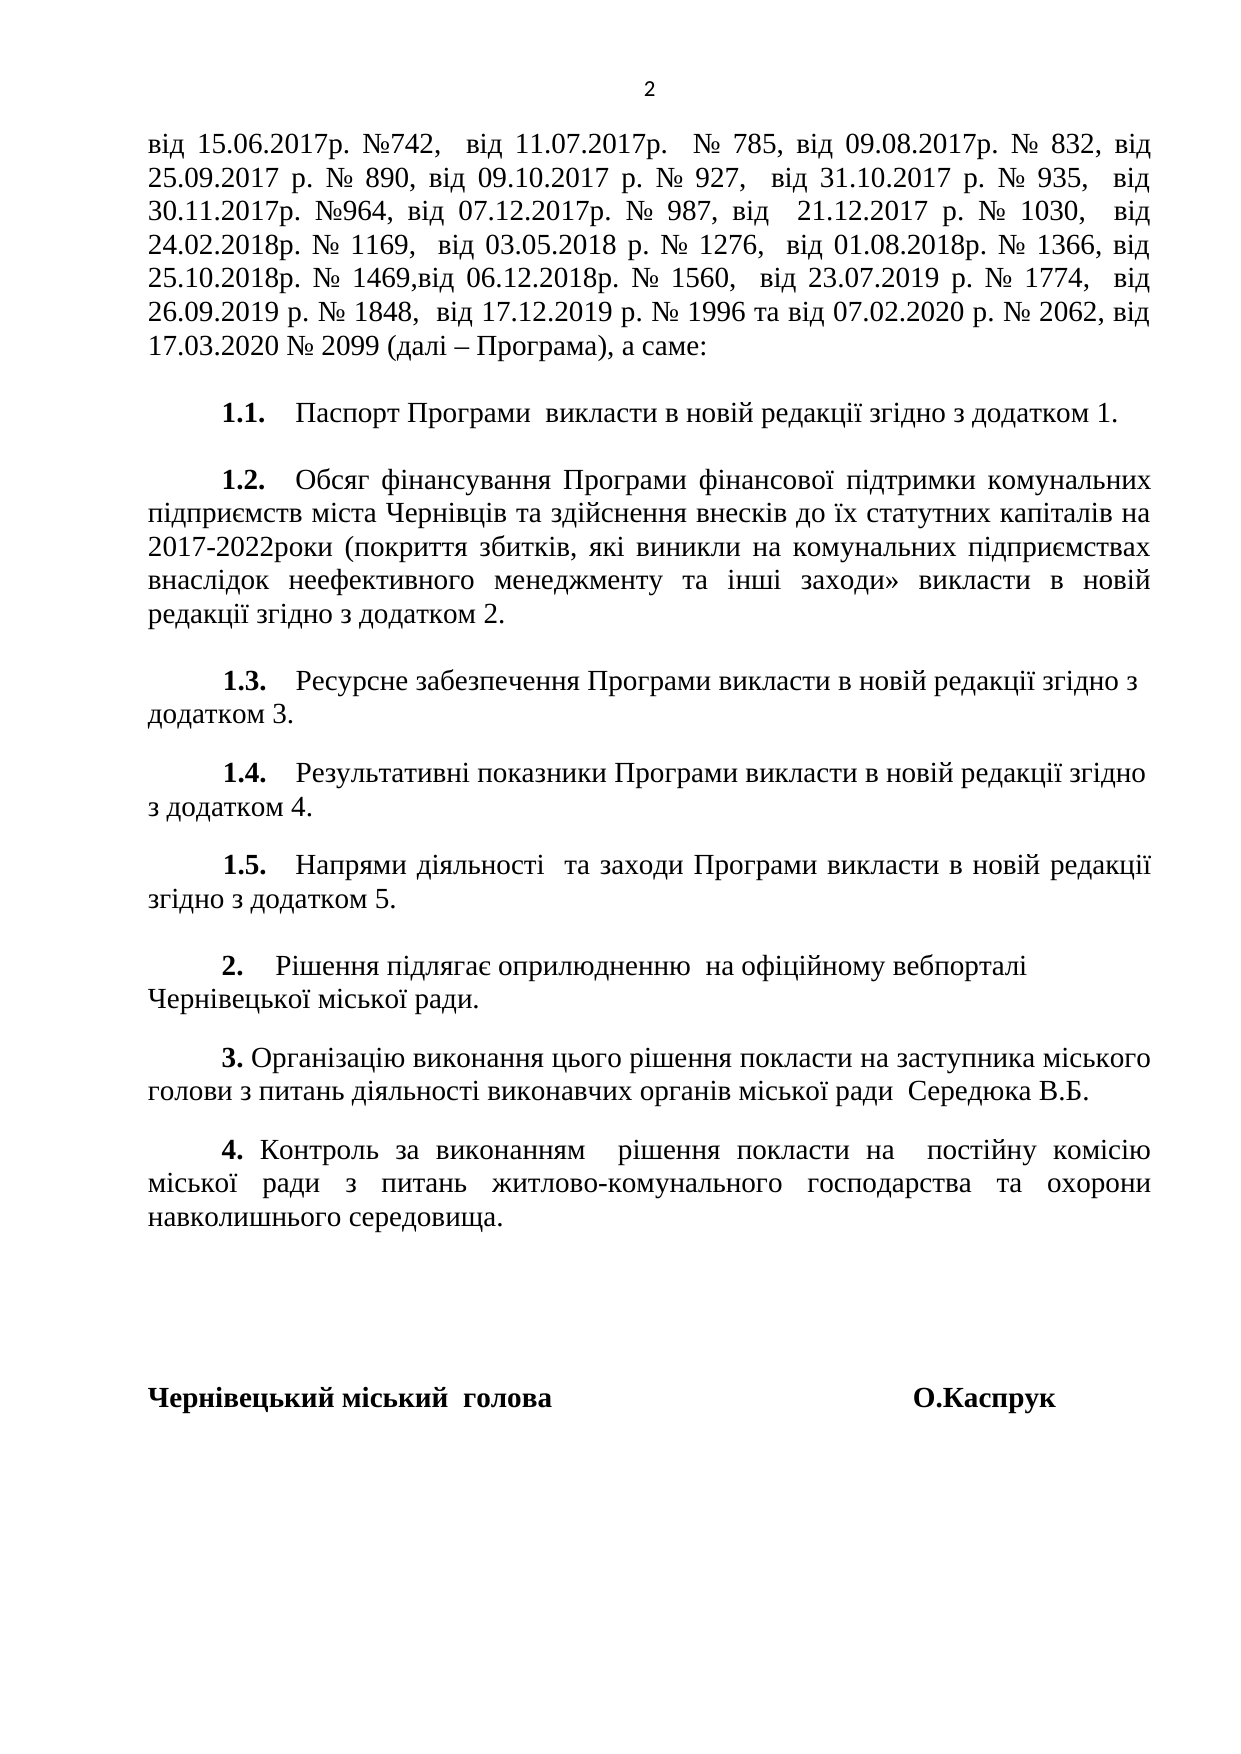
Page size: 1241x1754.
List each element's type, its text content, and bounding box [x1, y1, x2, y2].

list Ресурсне забезпечення Програми викласти в новій редакції згідно з [223, 663, 1152, 697]
list Обсяг фінансування Програми фінансової підтримки комунальних підприємств міста Чернівців та здійснення внесків до їх статутних капіталів на 2017-2022роки (покриття збитків, які виникли на комунальних підприємствах внаслідок неефективного менеджменту та інші заходи» викласти в новій редакції згідно з додатком 2. [148, 462, 1152, 629]
text додатком 3. [148, 697, 1152, 730]
text 4. Контроль за виконанням рішення покласти на постійну комісію міської ради з питань житлово-комунального господарства та охорони навколишнього середовища. [148, 1132, 1152, 1233]
text від 15.06.2017р. №742, від 11.07.2017р. № 785, від 09.08.2017р. № 832, від 25.09.2017 р. № 890, від 09.10.2017 р. № 927, від 31.10.2017 р. № 935, від 30.11.2017р. №964, від 07.12.2017р. № 987, від 21.12.2017 р. № 1030, від 24.02.2018р. № 1169, від 03.05.2018 р. № 1276, від 01.08.2018р. № 1366, від 25.10.2018р. № 1469,від 06.12.2018р. № 1560, від 23.07.2019 р. № 1774, від 26.09.2019 р. № 1848, від 17.12.2019 р. № 1996 та від 07.02.2020 р. № 2062, від 17.03.2020 № 2099 (далі – Програма), а саме: [148, 126, 1152, 361]
list Напрями діяльності та заходи Програми викласти в новій редакції згідно з додатком 5. [148, 847, 1152, 914]
list Результативні показники Програми викласти в новій редакції згідно [223, 755, 1152, 789]
text 3. Організацію виконання цього рішення покласти на заступника міського голови з питань діяльності виконавчих органів міської ради Середюка В.Б. [148, 1040, 1152, 1107]
list Рішення підлягає оприлюдненню на офіційному вебпорталі [221, 948, 1152, 981]
list Паспорт Програми викласти в новій редакції згідно з додатком 1. [221, 395, 1152, 428]
text Чернівецької міської ради. [148, 981, 1152, 1015]
text Чернівецький міський голова О.Каспрук [148, 1380, 1152, 1413]
text з додатком 4. [148, 789, 1152, 822]
